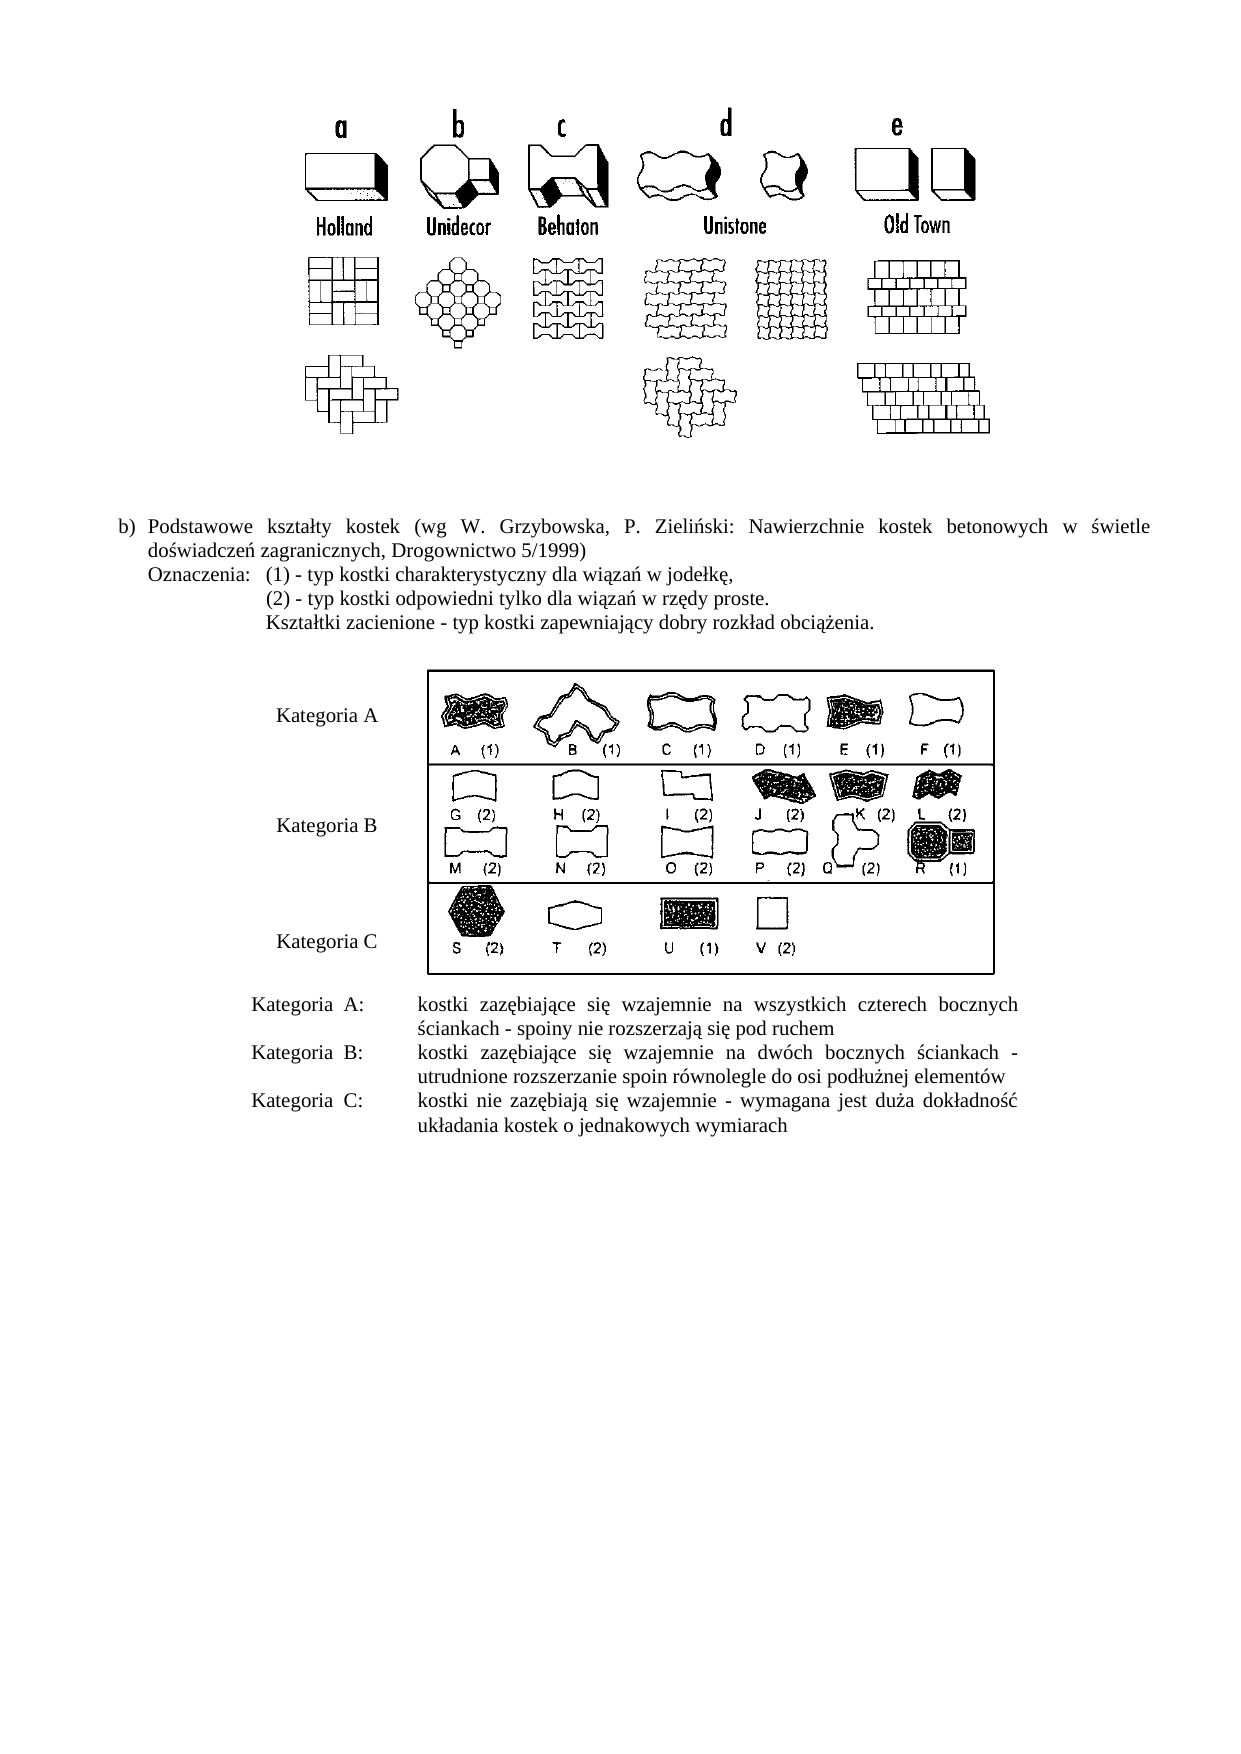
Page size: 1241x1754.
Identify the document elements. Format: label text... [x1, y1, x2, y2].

list Podstawowe kształty kostek (wg W. Grzybowska, P. Zieliński: Nawierzchnie kostek betonowych w świetle doświadczeń zagranicznych, Drogownictwo 5/1999) [118, 514, 1152, 562]
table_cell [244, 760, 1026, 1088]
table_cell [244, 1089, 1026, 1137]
picture [417, 658, 1004, 982]
text (2) - typ kostki odpowiedni tylko dla wiązań w rzędy proste. [192, 586, 1152, 610]
text Kształtki zacienione - typ kostki zapewniający dobry rozkład obciążenia. [118, 610, 1152, 634]
text Oznaczenia: (1) - typ kostki charakterystyczny dla wiązań w jodełkę, [118, 562, 1152, 586]
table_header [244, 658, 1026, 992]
picture [256, 88, 1013, 466]
